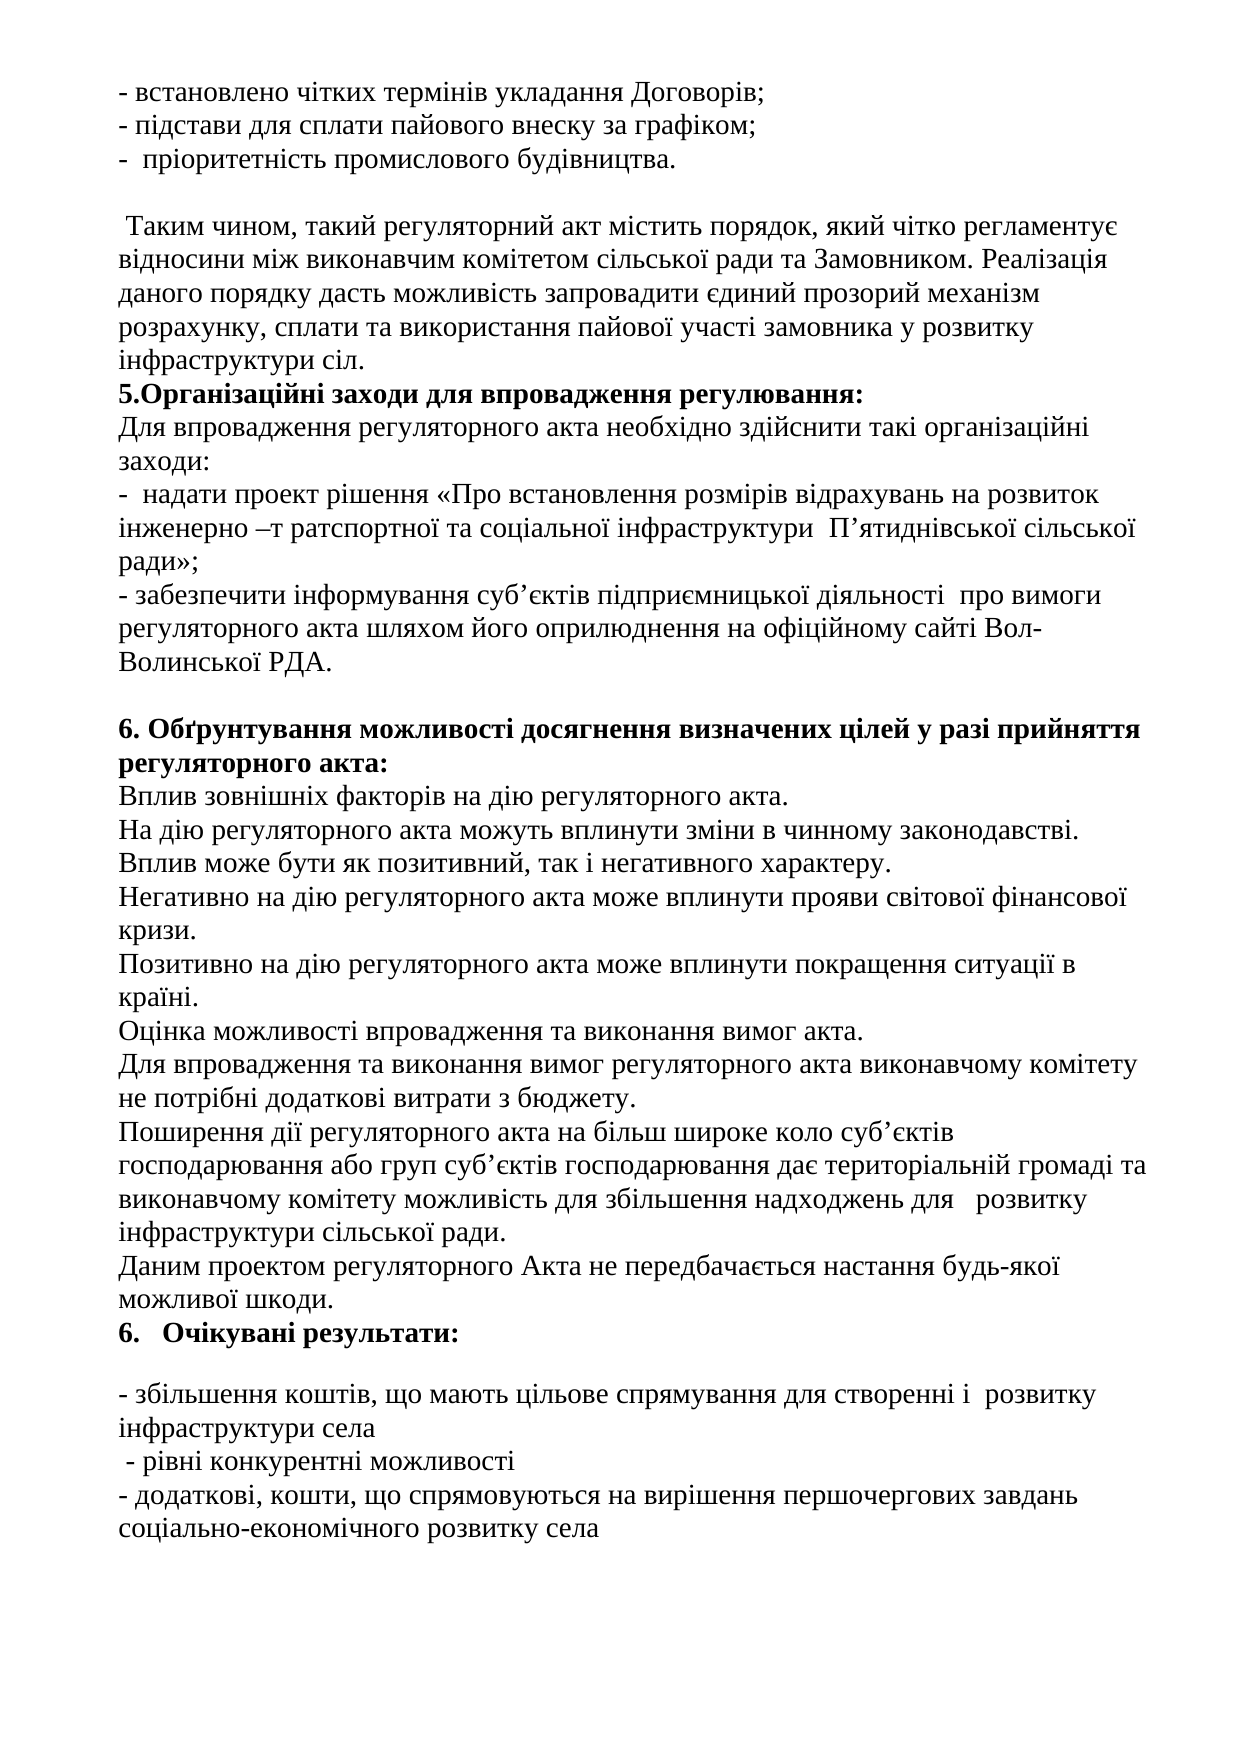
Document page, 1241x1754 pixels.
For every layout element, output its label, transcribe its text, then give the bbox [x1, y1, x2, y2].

text Негативно на дію регуляторного акта може вплинути прояви світової фінансової кризи. [118, 879, 1152, 946]
text На дію регуляторного акта можуть вплинути зміни в чинному законодавстві. Вплив може бути як позитивний, так і негативного характеру. [118, 812, 1152, 879]
text - підстави для сплати пайового внеску за графіком; [118, 107, 1152, 141]
text - надати проект рішення «Про встановлення розмірів відрахувань на розвиток інженерно –т ратспортної та соціальної інфраструктури П’ятиднівської сільської ради»; [118, 476, 1152, 577]
text Для впровадження регуляторного акта необхідно здійснити такі організаційні заходи: [118, 409, 1152, 476]
text Позитивно на дію регуляторного акта може вплинути покращення ситуації в країні. [118, 946, 1152, 1013]
text 6. Очікувані результати: [118, 1315, 1152, 1348]
text - забезпечити інформування суб’єктів підприємницької діяльності про вимоги регуляторного акта шляхом його оприлюднення на офіційному сайті Вол-Волинської РДА. [118, 577, 1152, 678]
text 5.Організаційні заходи для впровадження регулювання: [118, 376, 1152, 409]
text Оцінка можливості впровадження та виконання вимог акта. [118, 1013, 1152, 1047]
text - встановлено чітких термінів укладання Договорів; [118, 74, 1152, 107]
text 6. Обґрунтування можливості досягнення визначених цілей у разі прийняття регуляторного акта: [118, 711, 1152, 778]
text Даним проектом регуляторного Акта не передбачається настання будь-якої можливої шкоди. [118, 1248, 1152, 1315]
text Таким чином, такий регуляторний акт містить порядок, який чітко регламентує відносини між виконавчим комітетом сільської ради та Замовником. Реалізація даного порядку дасть можливість запровадити єдиний прозорий механізм розрахунку, сплати та використання пайової участі замовника у розвитку інфраструктури сіл. [118, 208, 1152, 376]
text Для впровадження та виконання вимог регуляторного акта виконавчому комітету не потрібні додаткові витрати з бюджету. [118, 1047, 1152, 1114]
text - додаткові, кошти, що спрямовуються на вирішення першочергових завдань соціально-економічного розвитку села [118, 1477, 1152, 1544]
text - рівні конкурентні можливості [118, 1443, 1152, 1477]
text - пріоритетність промислового будівництва. [118, 141, 1152, 174]
text - збільшення коштів, що мають цільове спрямування для створенні і розвитку інфраструктури села [118, 1376, 1152, 1443]
text Вплив зовнішніх факторів на дію регуляторного акта. [118, 778, 1152, 812]
text Поширення дії регуляторного акта на більш широке коло суб’єктів господарювання або груп суб’єктів господарювання дає територіальній громаді та виконавчому комітету можливість для збільшення надходжень для розвитку інфраструктури сільської ради. [118, 1114, 1152, 1248]
